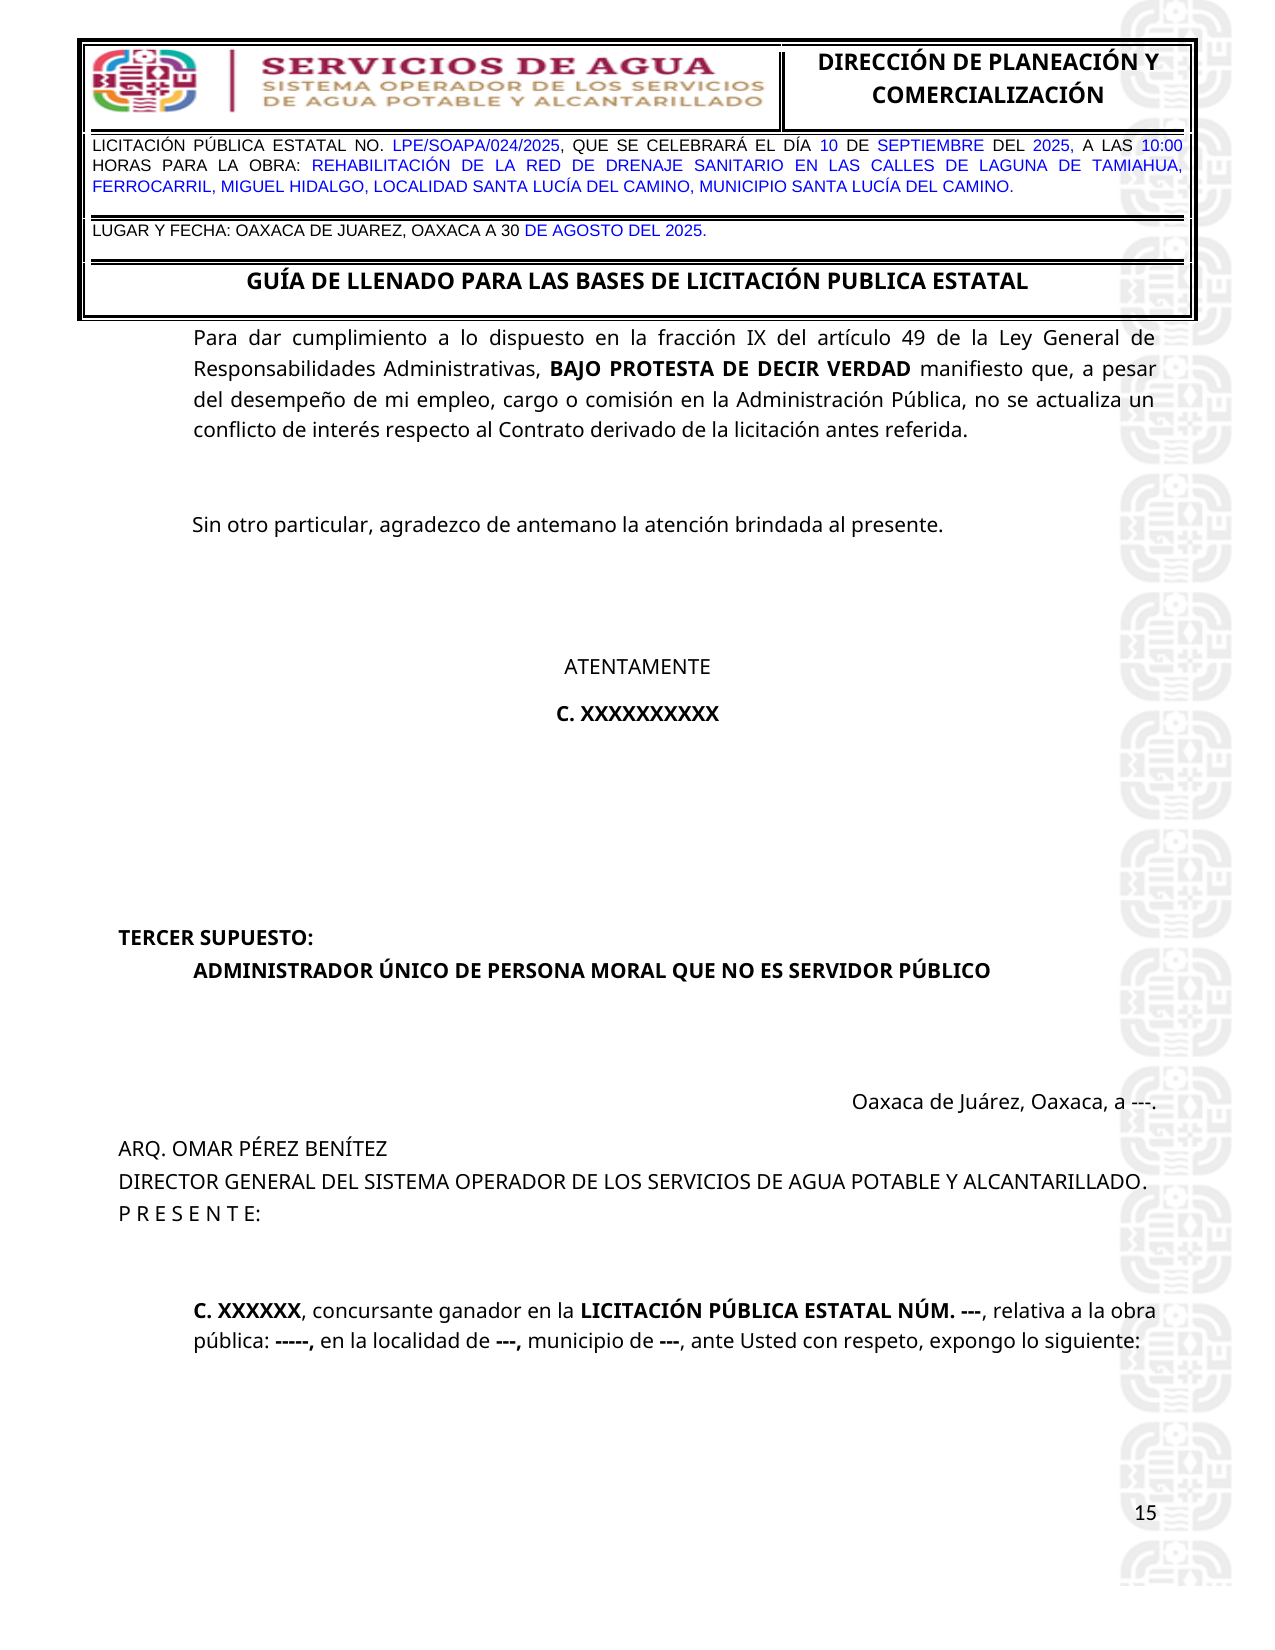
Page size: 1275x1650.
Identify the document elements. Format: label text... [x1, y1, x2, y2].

picture [1106, 56, 1114, 67]
text P R E S E N T E: [118, 1199, 1167, 1228]
text Oaxaca de Juárez, Oaxaca, a ---. [118, 1087, 1157, 1115]
text ATENTAMENTE [118, 652, 1157, 680]
text C. XXXXXXXXXX [118, 699, 1157, 727]
picture [1105, 42, 1194, 320]
text C. XXXXXX, concursante ganador en la LICITACIÓN PÚBLICA ESTATAL NÚM. ---, relativa a la obra pública: -----, en la localidad de ---, municipio de ---, ante Usted con respeto, expongo lo siguiente: [193, 1296, 1157, 1355]
text Para dar cumplimiento a lo dispuesto en la fracción IX del artículo 49 de la Ley General de Responsabilidades Administrativas, BAJO PROTESTA DE DECIR VERDAD manifiesto que, a pesar del desempeño de mi empleo, cargo o comisión en la Administración Pública, no se actualiza un conflicto de interés respecto al Contrato derivado de la licitación antes referida. [193, 154, 1157, 215]
picture [1105, 0, 1235, 1586]
text Para dar cumplimiento a lo dispuesto en la fracción IX del artículo 49 de la Ley General de Responsabilidades Administrativas, BAJO PROTESTA DE DECIR VERDAD manifiesto que, a pesar del desempeño de mi empleo, cargo o comisión en la Administración Pública, no se actualiza un conflicto de interés respecto al Contrato derivado de la licitación antes referida. [193, 265, 1157, 315]
text TERCER SUPUESTO: [118, 923, 1167, 952]
picture [88, 46, 773, 123]
text Para dar cumplimiento a lo dispuesto en la fracción IX del artículo 49 de la Ley General de Responsabilidades Administrativas, BAJO PROTESTA DE DECIR VERDAD manifiesto que, a pesar del desempeño de mi empleo, cargo o comisión en la Administración Pública, no se actualiza un conflicto de interés respecto al Contrato derivado de la licitación antes referida. [193, 221, 1157, 259]
text ARQ. OMAR PÉREZ BENÍTEZ [118, 1134, 1167, 1163]
text Sin otro particular, agradezco de antemano la atención brindada al presente. [118, 510, 1157, 538]
text ADMINISTRADOR ÚNICO DE PERSONA MORAL QUE NO ES SERVIDOR PÚBLICO [193, 956, 1167, 984]
text DIRECTOR GENERAL DEL SISTEMA OPERADOR DE LOS SERVICIOS DE AGUA POTABLE Y ALCANTARILLADO. [118, 1167, 1167, 1195]
text Para dar cumplimiento a lo dispuesto en la fracción IX del artículo 49 de la Ley General de Responsabilidades Administrativas, BAJO PROTESTA DE DECIR VERDAD manifiesto que, a pesar del desempeño de mi empleo, cargo o comisión en la Administración Pública, no se actualiza un conflicto de interés respecto al Contrato derivado de la licitación antes referida. [193, 321, 1157, 444]
